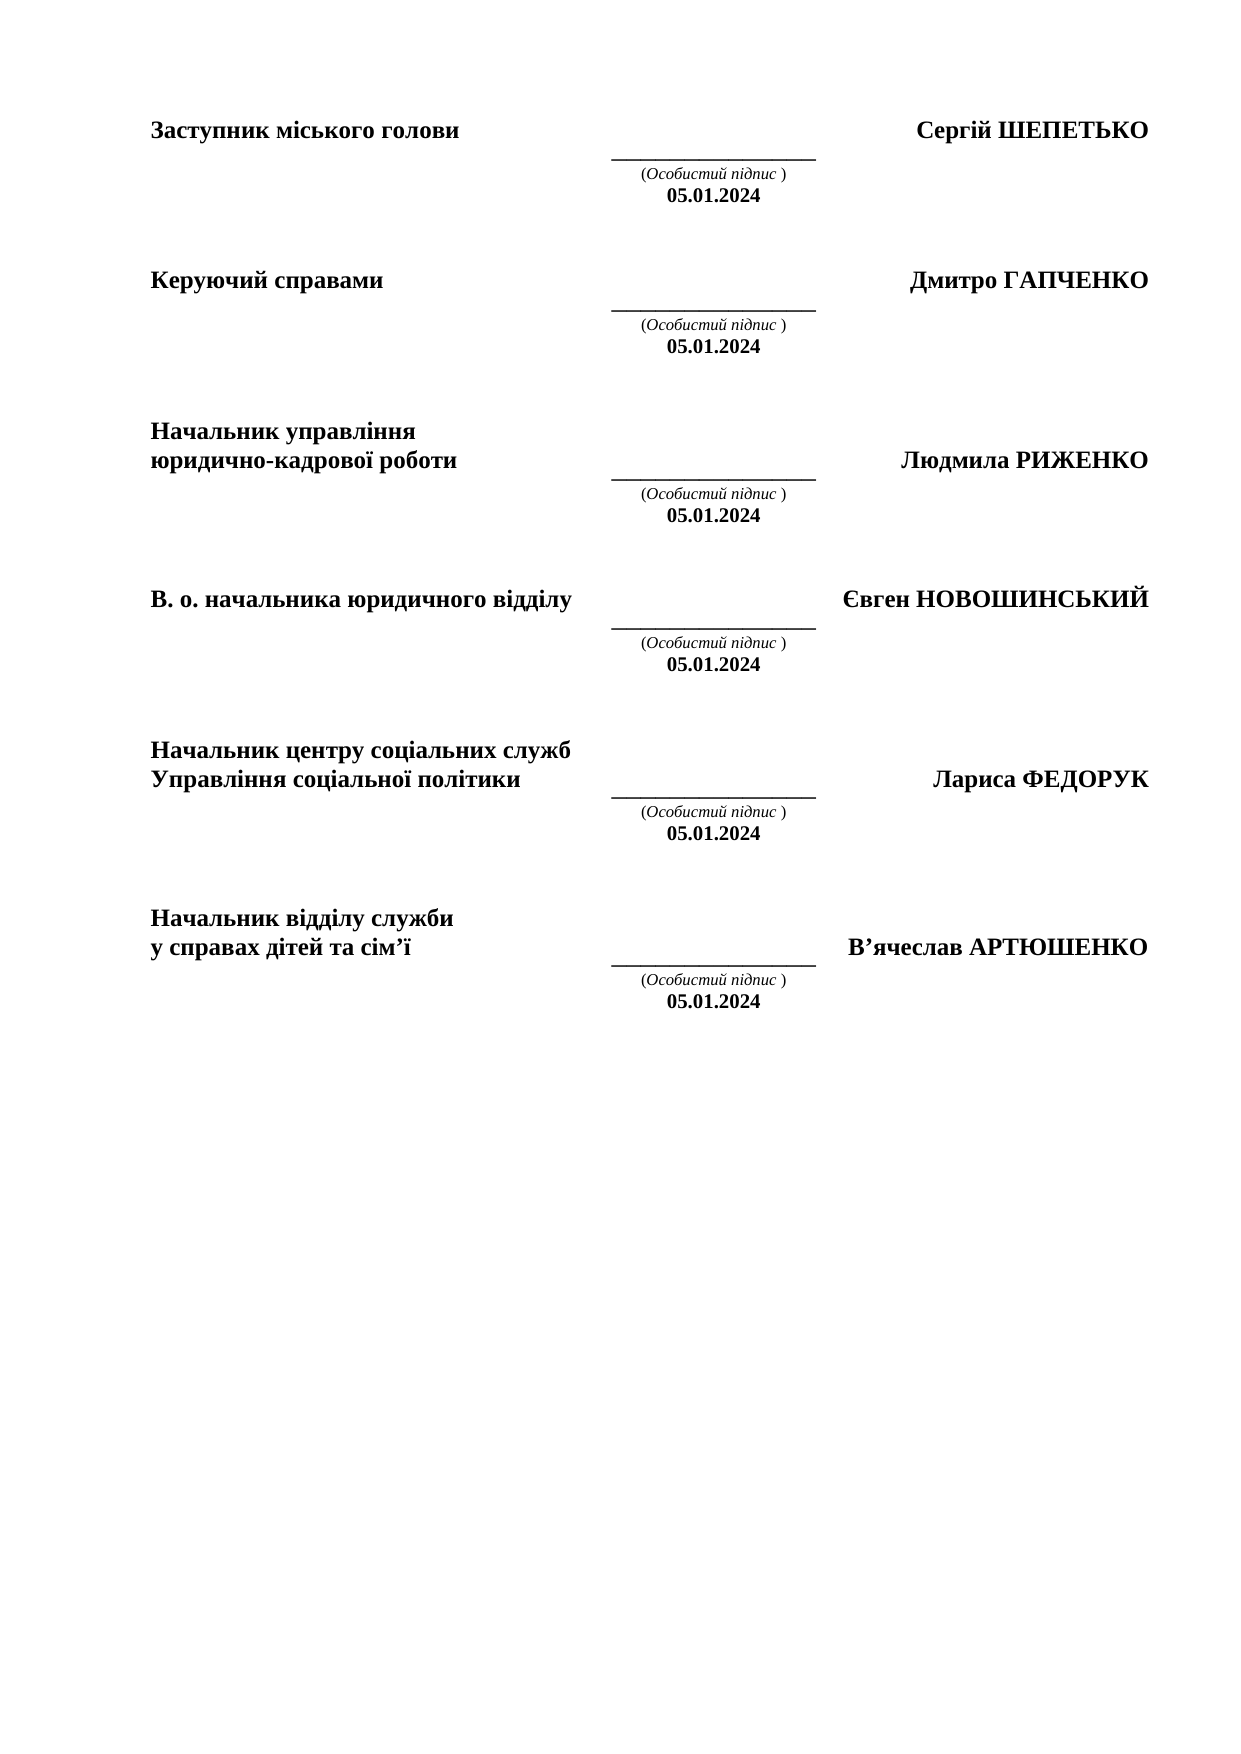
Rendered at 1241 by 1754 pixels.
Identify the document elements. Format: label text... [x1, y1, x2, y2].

table_cell Дмитро ГАПЧЕНКО [831, 266, 1160, 416]
table_cell ______________ (Особистий підпис ) 05.01.2024 [596, 266, 831, 416]
table_header ______________ (Особистий підпис ) 05.01.2024 [596, 115, 831, 266]
table_header Сергій ШЕПЕТЬКО [831, 115, 1160, 266]
table_header Заступник міського голови [139, 115, 596, 266]
table_cell ______________ (Особистий підпис ) 05.01.2024 [596, 903, 831, 1071]
table_cell ______________ (Особистий підпис ) 05.01.2024 [596, 584, 831, 735]
table_cell Керуючий справами [139, 266, 596, 416]
table_cell Євген НОВОШИНСЬКИЙ [831, 584, 1160, 735]
table_cell Начальник управління юридично-кадрової роботи [139, 416, 596, 584]
table_cell Начальник відділу служби у справах дітей та сім’ї [139, 903, 596, 1071]
table_cell ______________ (Особистий підпис ) 05.01.2024 [596, 735, 831, 903]
table_cell ______________ (Особистий підпис ) 05.01.2024 [596, 416, 831, 584]
table_cell Начальник центру соціальних служб Управління соціальної політики [139, 735, 596, 903]
table_cell Лариса ФЕДОРУК [831, 735, 1160, 903]
table_cell Людмила РИЖЕНКО [831, 416, 1160, 584]
table_cell В. о. начальника юридичного відділу [139, 584, 596, 735]
table_cell В’ячеслав АРТЮШЕНКО [831, 903, 1159, 1071]
